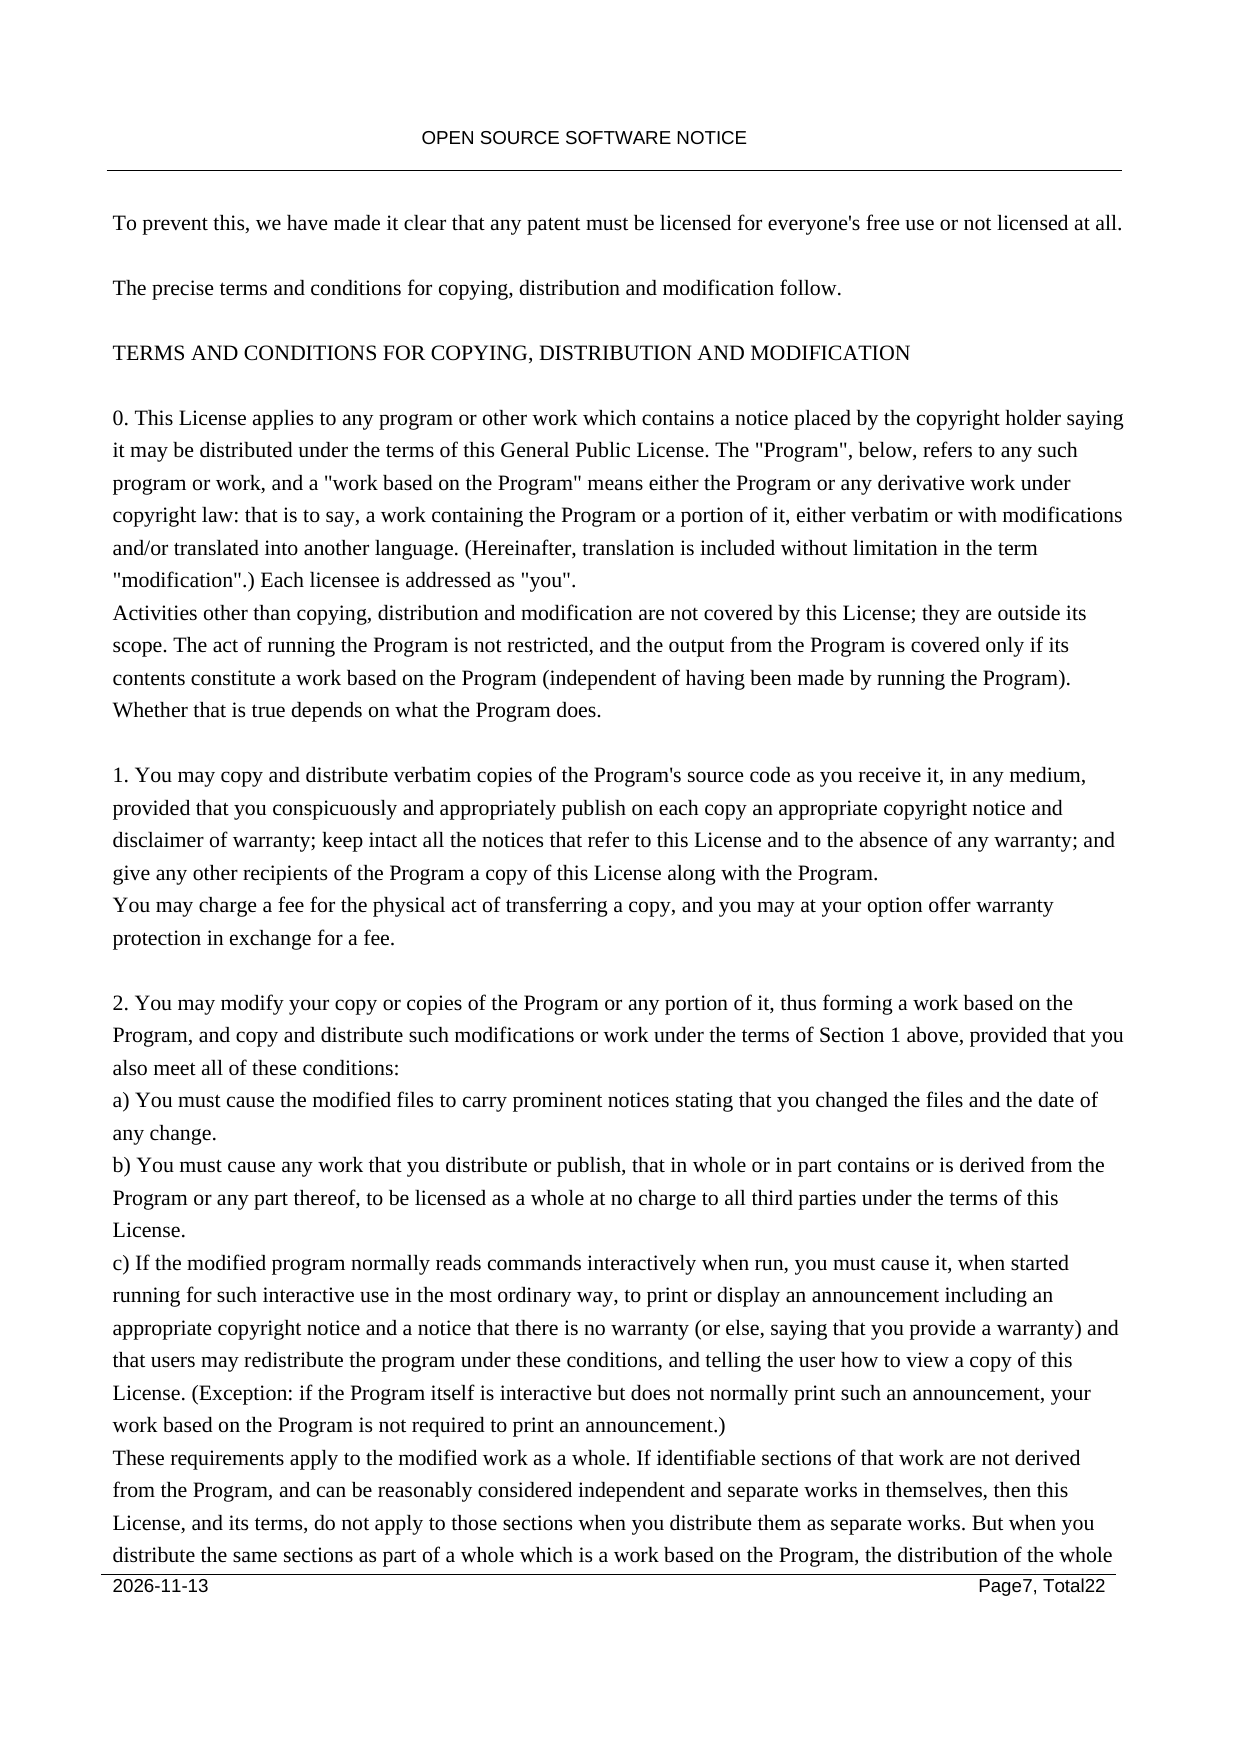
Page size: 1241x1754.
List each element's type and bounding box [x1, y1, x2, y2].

text [112, 206, 1128, 1571]
